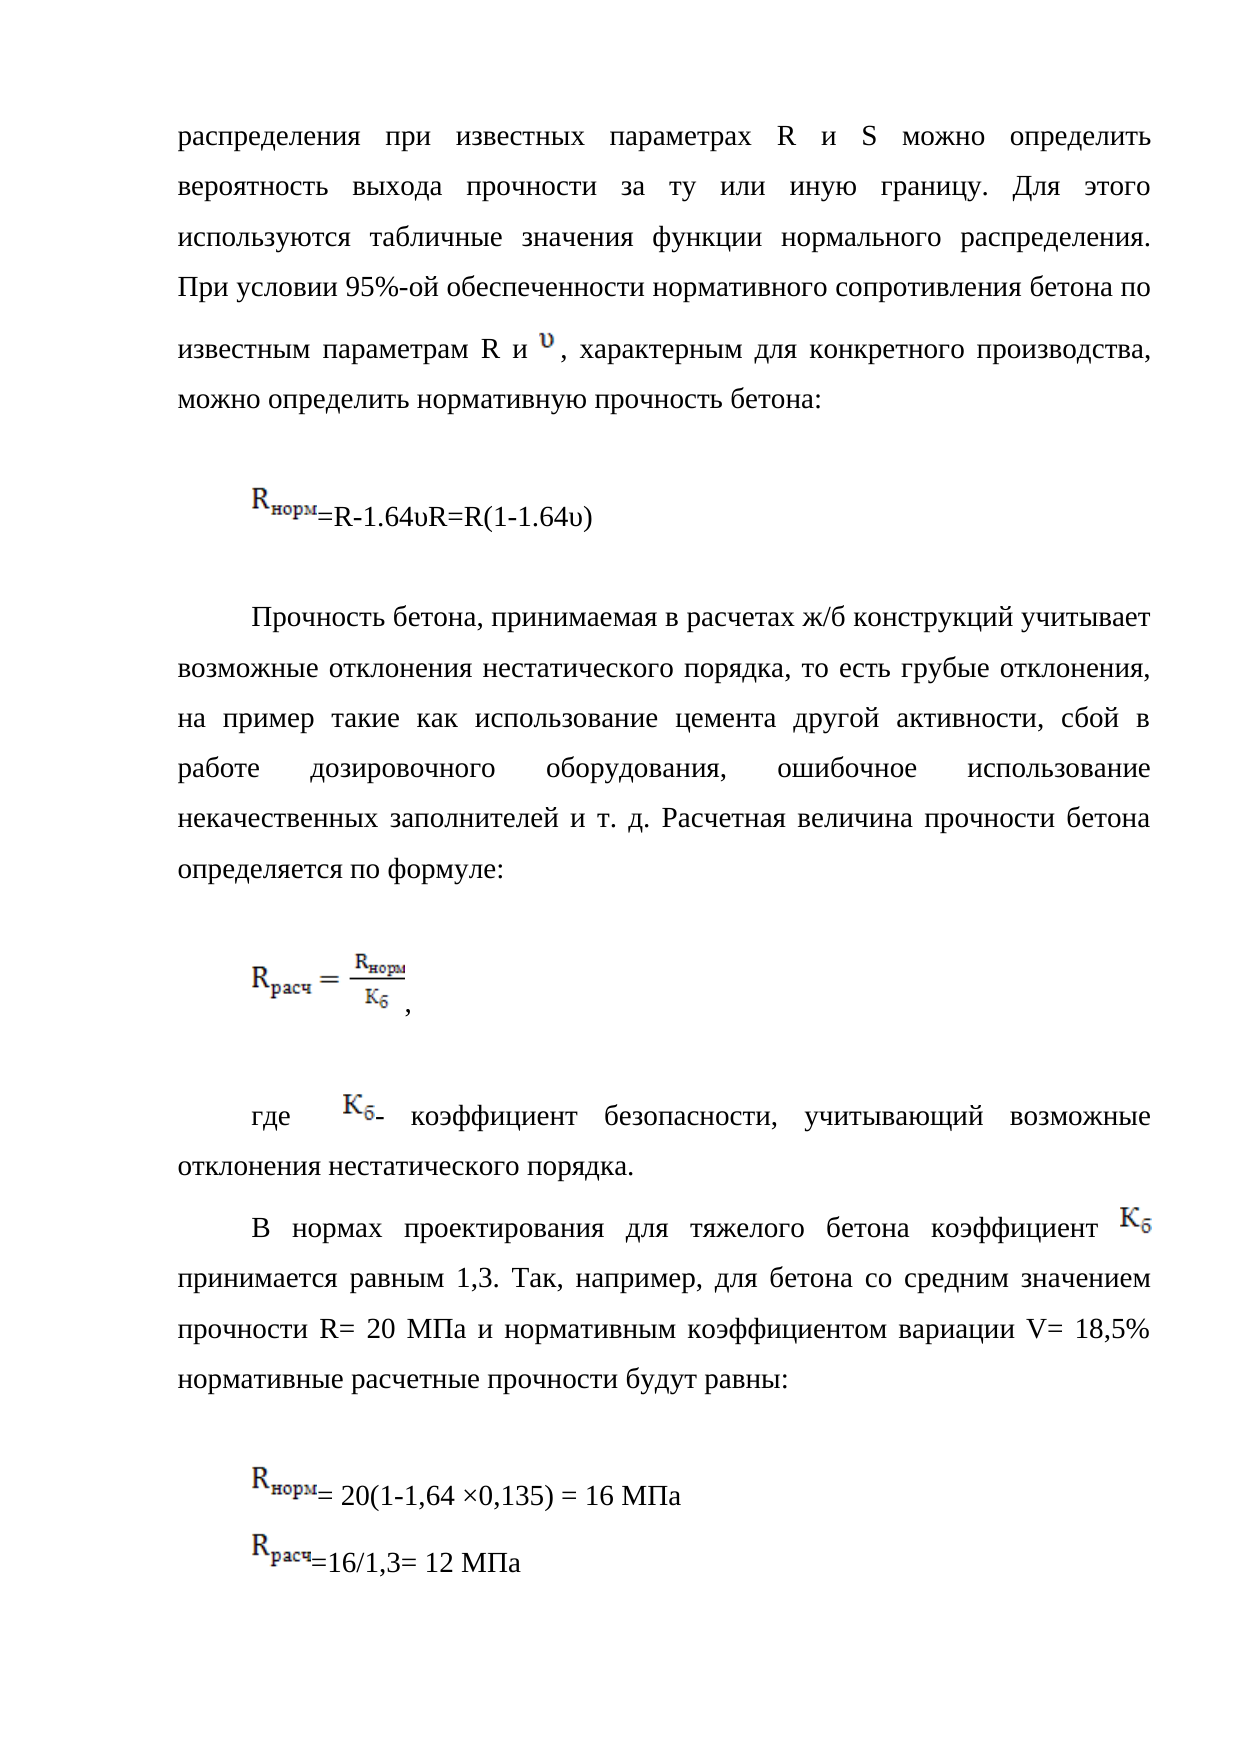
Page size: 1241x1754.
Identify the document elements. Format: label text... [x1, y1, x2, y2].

picture [343, 1085, 375, 1125]
text = 20(1-1,64 ×0,135) = 16 МПа [177, 1462, 1152, 1512]
text =16/1,3= 12 МПа [177, 1529, 1152, 1579]
picture [251, 951, 405, 1013]
text , [177, 952, 1152, 1019]
text =R-1.64υR=R(1-1.64υ) [177, 482, 1152, 532]
picture [251, 482, 317, 526]
text В нормах проектирования для тяжелого бетона коэффициент принимается равным 1,3. Так, например, для бетона со средним значением прочности R= 20 МПа и нормативным коэффициентом вариации V= 18,5% нормативные расчетные прочности будут равны: [177, 1198, 1152, 1395]
picture [251, 1528, 311, 1573]
picture [539, 319, 561, 359]
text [177, 118, 1152, 415]
picture [1120, 1198, 1152, 1238]
text где - коэффициент безопасности, учитывающий возможные отклонения нестатического порядка. [177, 1086, 1152, 1182]
picture [251, 1461, 317, 1506]
text Прочность бетона, принимаемая в расчетах ж/б конструкций учитывает возможные отклонения нестатического порядка, то есть грубые отклонения, на пример такие как использование цемента другой активности, сбой в работе дозировочного оборудования, ошибочное использование некачественных заполнителей и т. д. Расчетная величина прочности бетона определяется по формуле: [177, 599, 1152, 884]
